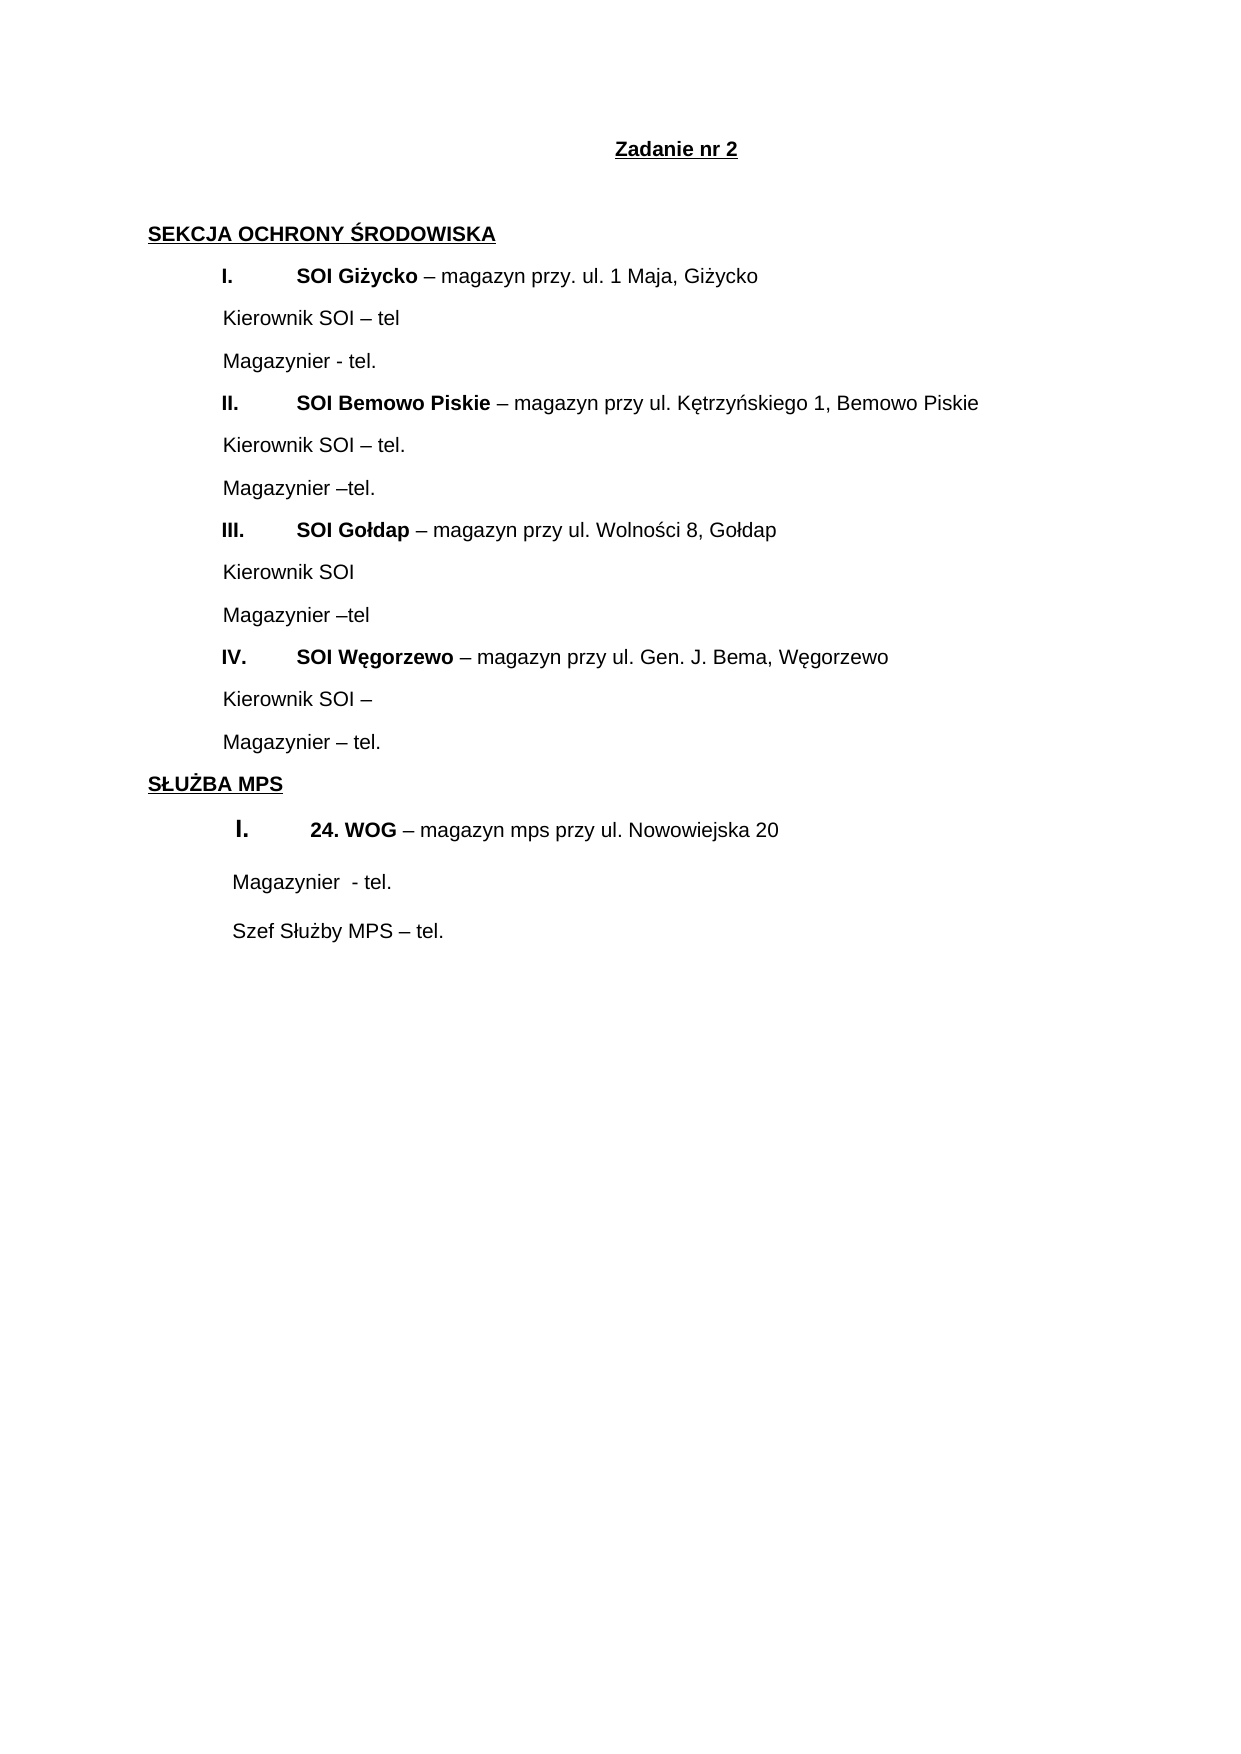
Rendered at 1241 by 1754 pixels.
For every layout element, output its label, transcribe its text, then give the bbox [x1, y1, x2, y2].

text Magazynier – tel. [223, 729, 1093, 753]
text Magazynier - tel. [223, 348, 1093, 372]
text Magazynier –tel [223, 602, 1093, 626]
text Szef Służby MPS – tel. [221, 919, 1093, 943]
text Kierownik SOI – tel. [223, 433, 1093, 457]
list SOI Węgorzewo – magazyn przy ul. Gen. J. Bema, Węgorzewo [221, 645, 1093, 669]
text SŁUŻBA MPS [148, 772, 1093, 796]
list SOI Gołdap – magazyn przy ul. Wolności 8, Gołdap [221, 518, 1093, 542]
text Magazynier –tel. [223, 476, 1093, 499]
list SOI Giżycko – magazyn przy. ul. 1 Maja, Giżycko [221, 264, 1093, 288]
list SOI Bemowo Piskie – magazyn przy ul. Kętrzyńskiego 1, Bemowo Piskie [221, 391, 1093, 415]
list Zadanie nr 2 [260, 137, 1093, 161]
text Magazynier - tel. [221, 870, 1093, 894]
text Kierownik SOI [223, 560, 1093, 584]
list 24. WOG – magazyn mps przy ul. Nowowiejska 20 [235, 814, 1093, 843]
text Kierownik SOI – [223, 687, 1093, 711]
text Kierownik SOI – tel [223, 306, 1093, 330]
text SEKCJA OCHRONY ŚRODOWISKA [148, 222, 1093, 246]
